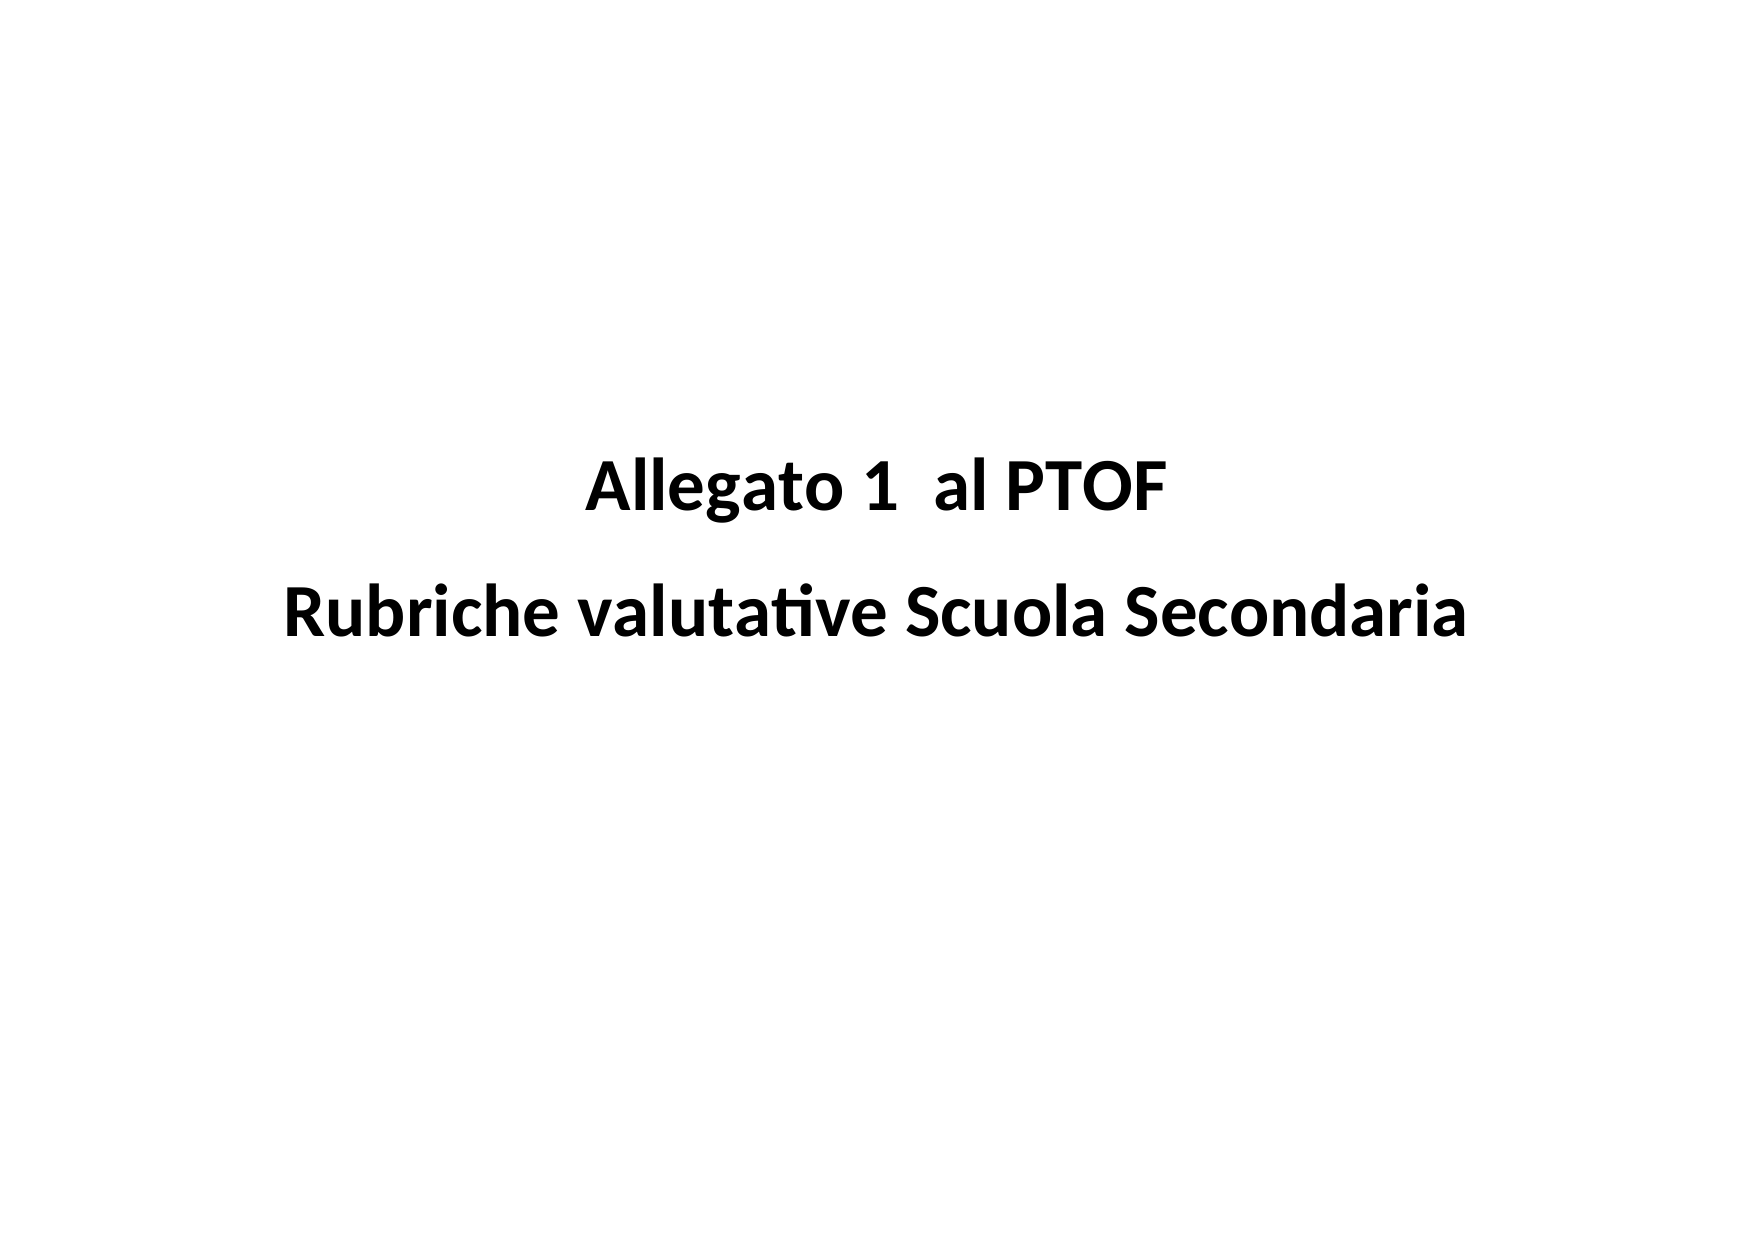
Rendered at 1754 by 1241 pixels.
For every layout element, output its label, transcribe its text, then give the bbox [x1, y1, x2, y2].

text Allegato 1 al PTOF [24, 437, 1730, 529]
text Rubriche valutative Scuola Secondaria [24, 563, 1730, 655]
